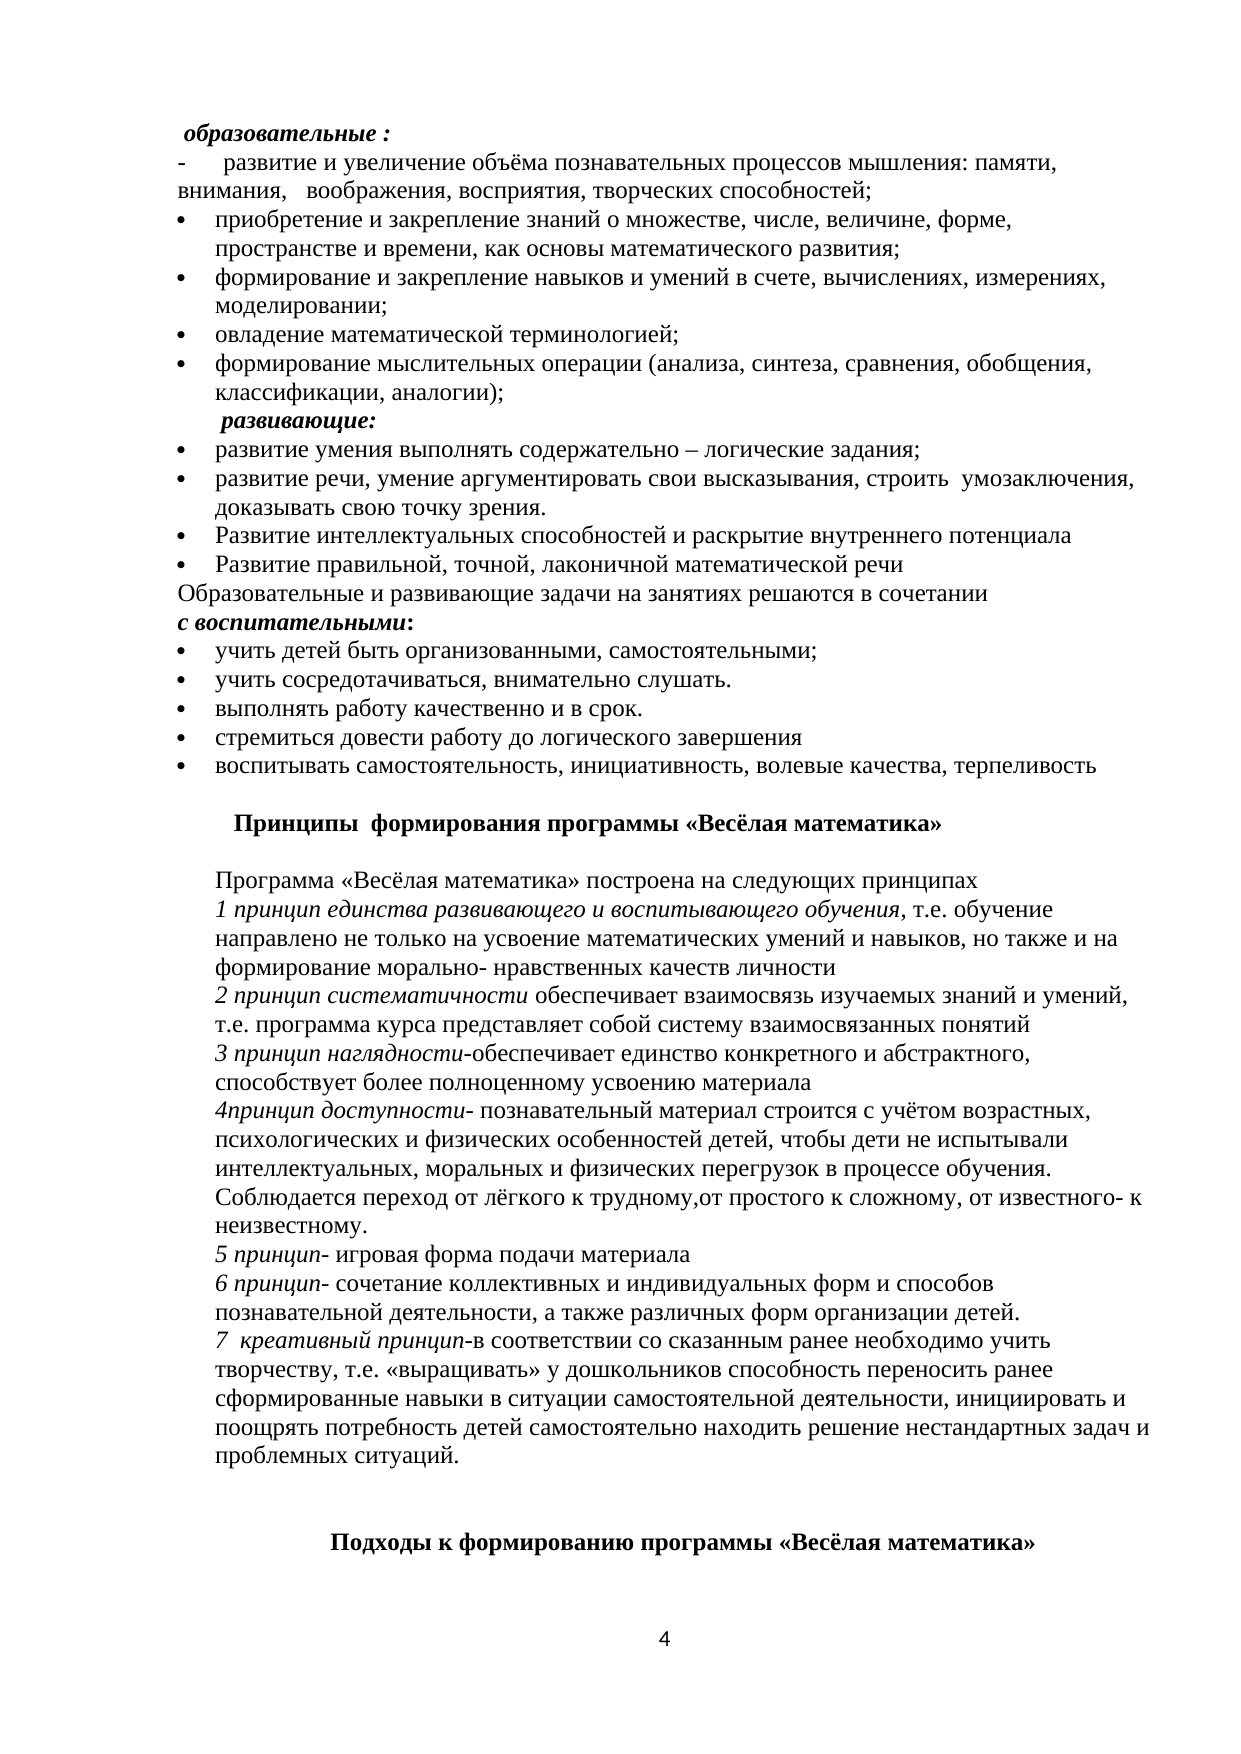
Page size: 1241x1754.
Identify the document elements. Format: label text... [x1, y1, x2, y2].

list учить детей быть организованными, самостоятельными; [177, 636, 1152, 664]
list овладение математической терминологией; [177, 319, 1152, 348]
list развитие речи, умение аргументировать свои высказывания, строить умозаключения, доказывать свою точку зрения. [177, 463, 1152, 521]
text - развитие и увеличение объёма познавательных процессов мышления: памяти, внимания, воображения, восприятия, творческих способностей; [177, 147, 1152, 204]
text образовательные : [177, 118, 1152, 147]
text Образовательные и развивающие задачи на занятиях решаются в сочетании [177, 578, 1152, 607]
text с воспитательными: [177, 607, 1152, 636]
text 1 принцип единства развивающего и воспитывающего обучения, т.е. обучение направлено не только на усвоение математических умений и навыков, но также и на формирование морально- нравственных качеств личности [215, 894, 1152, 981]
list выполнять работу качественно и в срок. [177, 693, 1152, 722]
text развивающие: [215, 406, 1152, 434]
list развитие умения выполнять содержательно – логические задания; [177, 434, 1152, 463]
text Подходы к формированию программы «Весёлая математика» [215, 1527, 1152, 1556]
text 2 принцип систематичности обеспечивает взаимосвязь изучаемых знаний и умений, т.е. программа курса представляет собой систему взаимосвязанных понятий [215, 981, 1152, 1038]
list стремиться довести работу до логического завершения [177, 722, 1152, 751]
list Развитие правильной, точной, лаконичной математической речи [177, 549, 1152, 578]
list учить сосредотачиваться, внимательно слушать. [177, 664, 1152, 693]
list воспитывать самостоятельность, инициативность, волевые качества, терпеливость [177, 751, 1152, 779]
text 6 принцип- сочетание коллективных и индивидуальных форм и способов познавательной деятельности, а также различных форм организации детей. [215, 1268, 1152, 1326]
text 5 принцип- игровая форма подачи материала [215, 1239, 1152, 1268]
list формирование и закрепление навыков и умений в счете, вычислениях, измерениях, моделировании; [177, 262, 1152, 319]
text Программа «Весёлая математика» построена на следующих принципах [215, 866, 1152, 894]
text 7 креативный принцип-в соответствии со сказанным ранее необходимо учить творчеству, т.е. «выращивать» у дошкольников способность переносить ранее сформированные навыки в ситуации самостоятельной деятельности, инициировать и поощрять потребность детей самостоятельно находить решение нестандартных задач и проблемных ситуаций. [459, 1326, 1152, 1469]
text 3 принцип наглядности-обеспечивает единство конкретного и абстрактного, способствует более полноценному усвоению материала [215, 1038, 1152, 1096]
list Развитие интеллектуальных способностей и раскрытие внутреннего потенциала [177, 521, 1152, 549]
text Принципы формирования программы «Весёлая математика» [215, 808, 1152, 837]
text 4принцип доступности- познавательный материал строится с учётом возрастных, психологических и физических особенностей детей, чтобы дети не испытывали интеллектуальных, моральных и физических перегрузок в процессе обучения. Соблюдается переход от лёгкого к трудному,от простого к сложному, от известного- к неизвестному. [215, 1096, 1152, 1239]
list приобретение и закрепление знаний о множестве, числе, величине, форме, пространстве и времени, как основы математического развития; [177, 204, 1152, 262]
list формирование мыслительных операции (анализа, синтеза, сравнения, обобщения, классификации, аналогии); [177, 348, 1152, 406]
